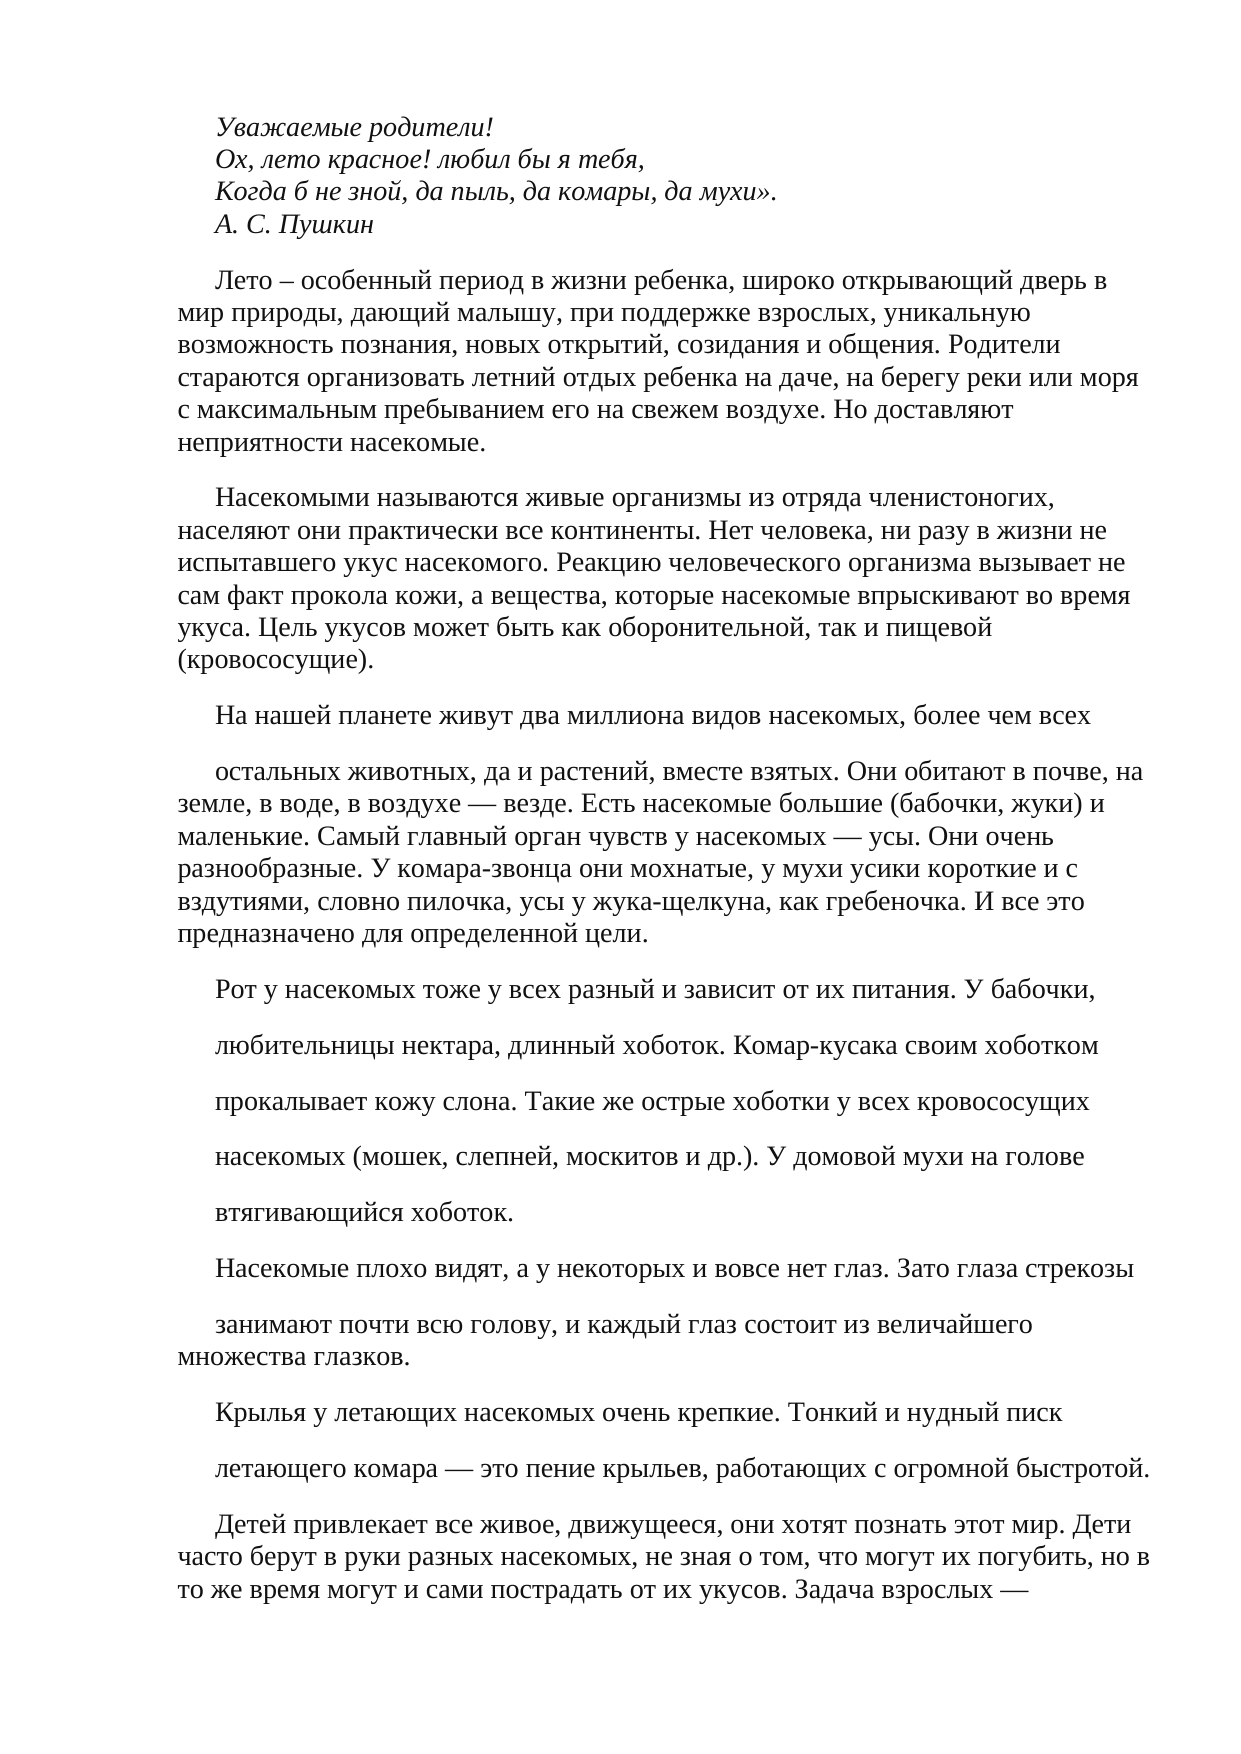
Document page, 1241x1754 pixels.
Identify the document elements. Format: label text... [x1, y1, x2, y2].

text насекомых (мошек, слепней, москитов и др.). У домовой мухи на голове [177, 1139, 1152, 1172]
text втягивающийся хоботок. [177, 1195, 1152, 1228]
text Насекомые плохо видят, а у некоторых и вовсе нет глаз. Зато глаза стрекозы [177, 1251, 1152, 1283]
text остальных животных, да и растений, вместе взятых. Они обитают в почве, на земле, в воде, в воздухе — везде. Есть насекомые большие (бабочки, жуки) и маленькие. Самый главный орган чувств у насекомых — усы. Они очень разнообразные. У комара-звонца они мохнатые, у мухи усики короткие и с вздутиями, словно пилочка, усы у жука-щелкуна, как гребеночка. И все это предназначено для определенной цели. [177, 754, 1152, 948]
text На нашей планете живут два миллиона видов насекомых, более чем всех [177, 698, 1152, 731]
text Лето – особенный период в жизни ребенка, широко открывающий дверь в мир природы, дающий малышу, при поддержке взрослых, уникальную возможность познания, новых открытий, созидания и общения. Родители стараются организовать летний отдых ребенка на даче, на берегу реки или моря с максимальным пребыванием его на свежем воздухе. Но доставляют неприятности насекомые. [177, 263, 1152, 457]
text Насекомыми называются живые организмы из отряда членистоногих, населяют они практически все континенты. Нет человека, ни разу в жизни не испытавшего укус насекомого. Реакцию человеческого организма вызывает не сам факт прокола кожи, а вещества, которые насекомые впрыскивают во время укуса. Цель укусов может быть как оборонительной, так и пищевой (кровососущие). [177, 481, 1152, 675]
text Уважаемые родители! [177, 110, 1152, 142]
text занимают почти всю голову, и каждый глаз состоит из величайшего множества глазков. [177, 1307, 1152, 1372]
text А. С. Пушкин [177, 207, 1152, 239]
text любительницы нектара, длинный хоботок. Комар-кусака своим хоботком [177, 1028, 1152, 1060]
text Ох, лето красное! любил бы я тебя, [177, 142, 1152, 174]
text Детей привлекает все живое, движущееся, они хотят познать этот мир. Дети часто берут в руки разных насекомых, не зная о том, что могут их погубить, но в то же время могут и сами пострадать от их укусов. Задача взрослых — [177, 1507, 1152, 1604]
text прокалывает кожу слона. Такие же острые хоботки у всех кровососущих [177, 1084, 1152, 1116]
text Рот у насекомых тоже у всех разный и зависит от их питания. У бабочки, [177, 972, 1152, 1004]
text Крылья у летающих насекомых очень крепкие. Тонкий и нудный писк [177, 1395, 1152, 1428]
text летающего комара — это пение крыльев, работающих с огромной быстротой. [177, 1451, 1152, 1483]
text Когда б не зной, да пыль, да комары, да мухи». [177, 174, 1152, 207]
